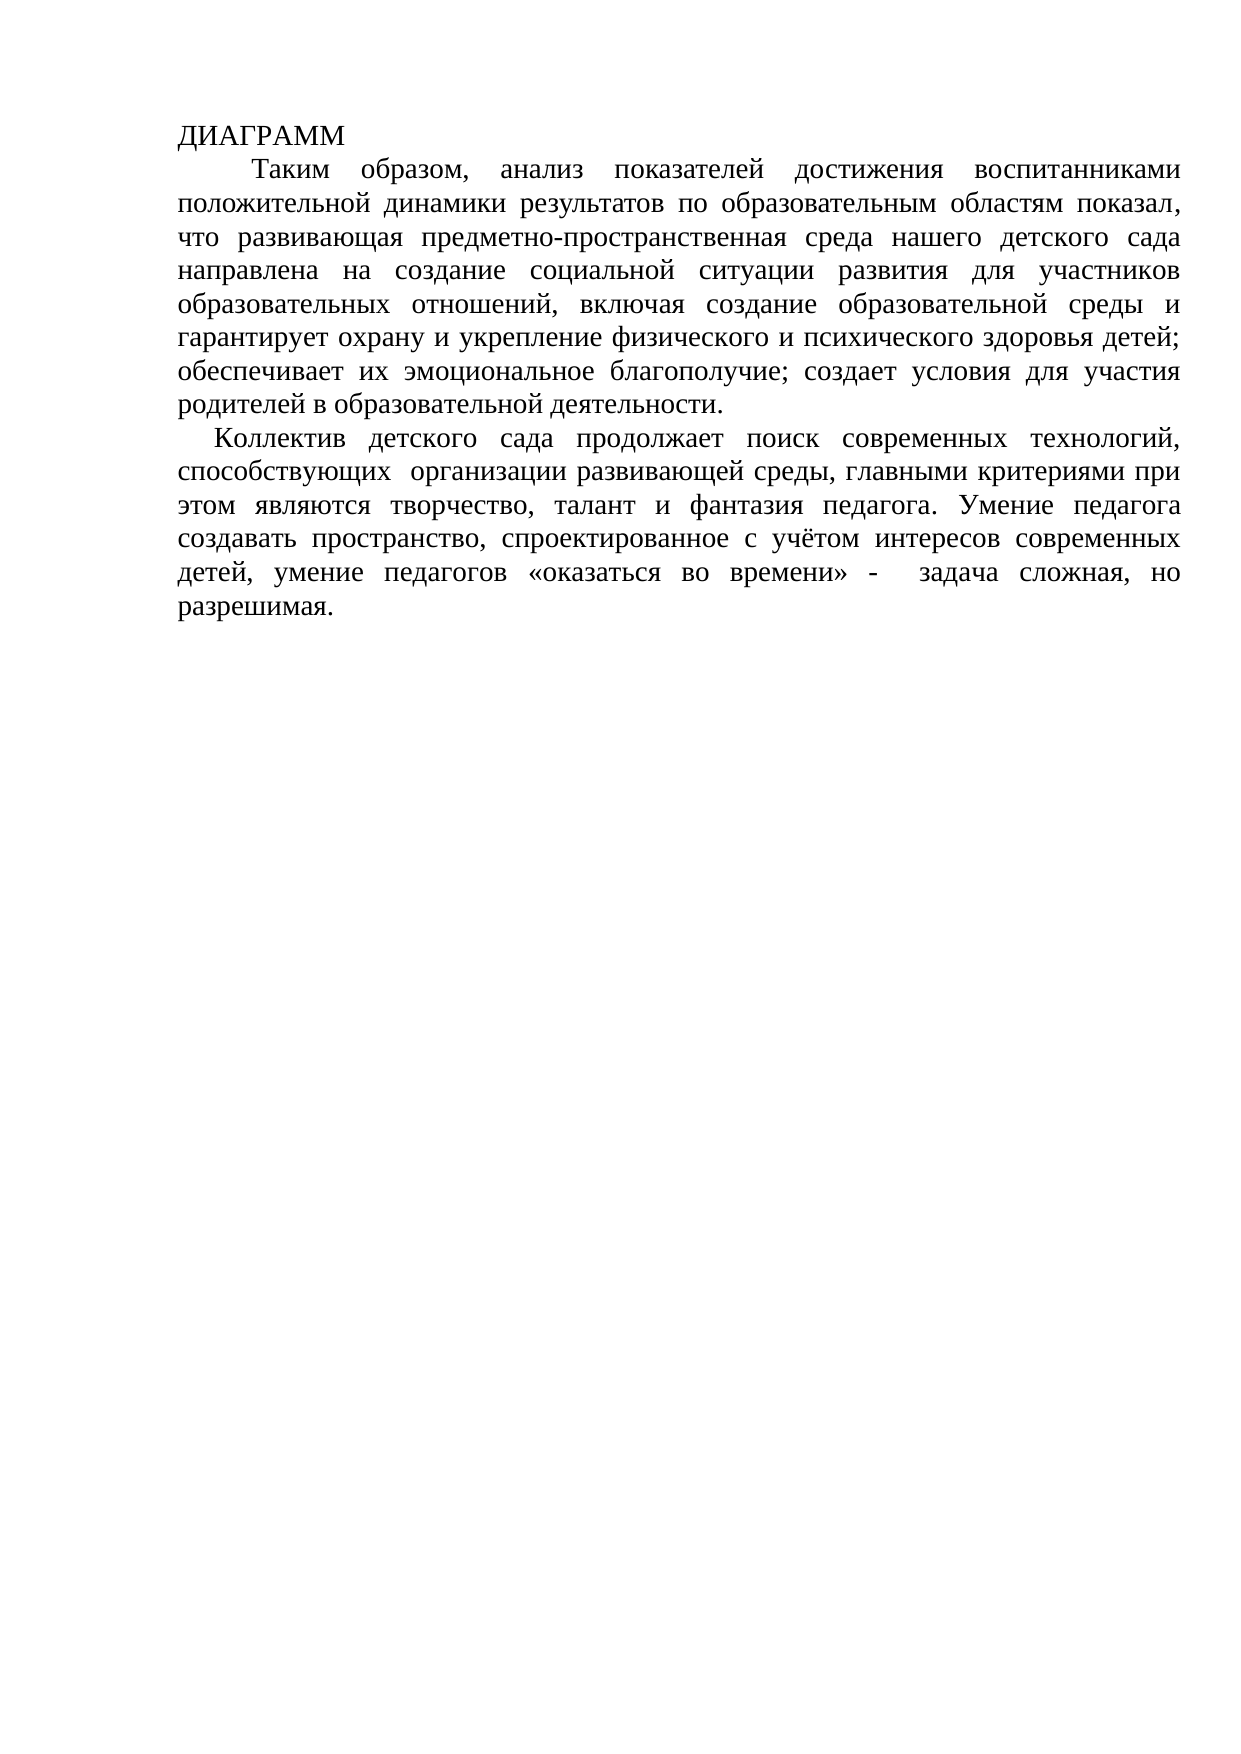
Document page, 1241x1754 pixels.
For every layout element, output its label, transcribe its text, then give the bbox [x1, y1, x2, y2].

text ДИАГРАММ [177, 118, 1181, 152]
text Таким образом, анализ показателей достижения воспитанниками положительной динамики результатов по образовательным областям показал, что развивающая предметно-пространственная среда нашего детского сада направлена на создание социальной ситуации развития для участников образовательных отношений, включая создание образовательной среды и гарантирует охрану и укрепление физического и психического здоровья детей; обеспечивает их эмоциональное благополучие; создает условия для участия родителей в образовательной деятельности. [177, 152, 1181, 420]
text Коллектив детского сада продолжает поиск современных технологий, способствующих организации развивающей среды, главными критериями при этом являются творчество, талант и фантазия педагога. Умение педагога создавать пространство, спроектированное с учётом интересов современных детей, умение педагогов «оказаться во времени» - задача сложная, но разрешимая. [177, 420, 1181, 621]
